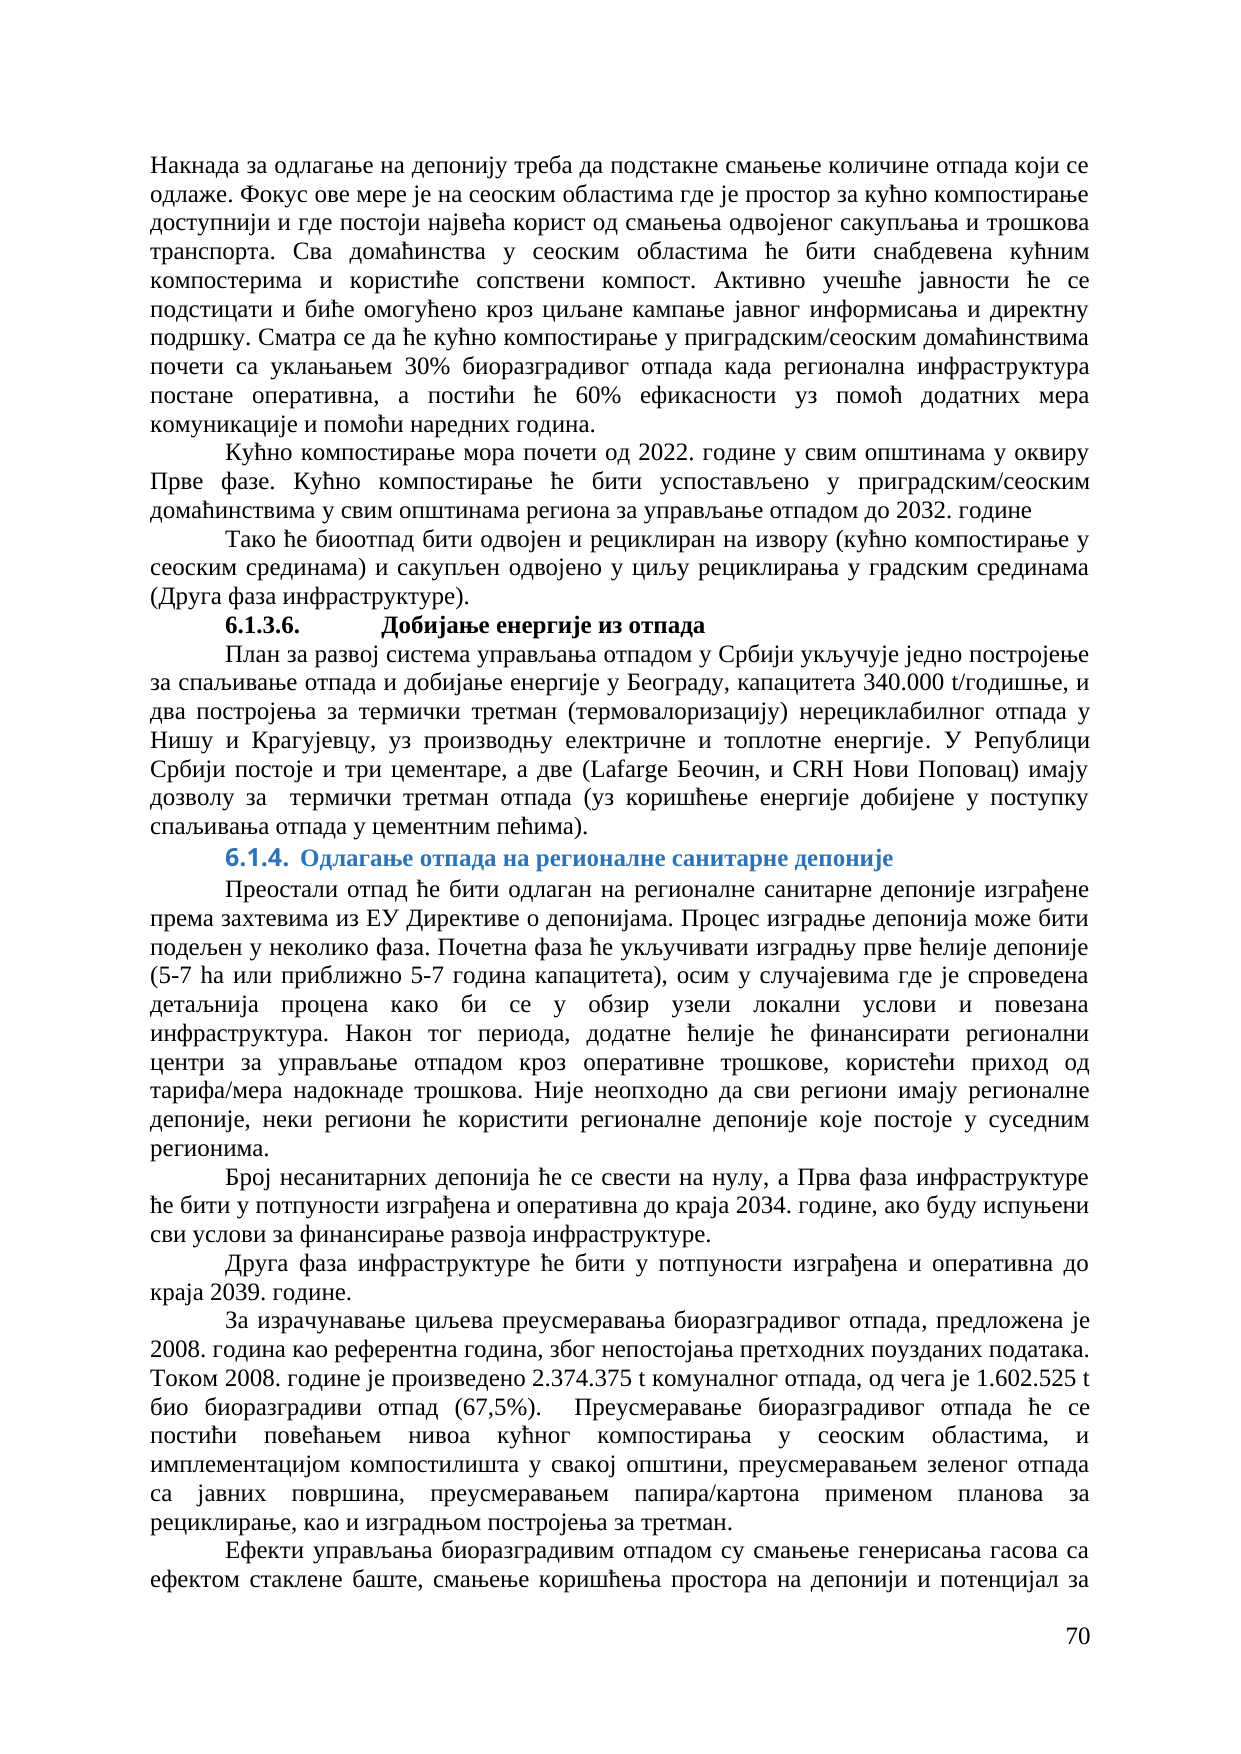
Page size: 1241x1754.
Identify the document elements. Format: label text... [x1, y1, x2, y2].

text Број несанитарних депонија ће се свести на нулу, а Прва фаза инфраструктуре ће бити у потпуности изграђена и оперативна до краја 2034. године, ако буду испуњени сви услови за финансирање развоја инфраструктуре. [150, 1162, 1090, 1248]
subtitle Добијање енергије из отпада [225, 610, 1090, 639]
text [150, 150, 1090, 437]
text Кућно компостирање мора почети од 2022. године у свим општинама у оквиру Прве фазе. Кућно компостирање ће бити успостављено у приградским/сеоским домаћинствима у свим општинама региона за управљање отпадом до 2032. године [150, 437, 1090, 524]
text Друга фаза инфраструктуре ће бити у потпуности изграђена и оперативна до краја 2039. године. [150, 1248, 1090, 1305]
text Преостали отпад ће бити одлаган на регионалне санитарне депоније изграђене према захтевима из ЕУ Директиве о депонијама. Процес изградње депонија може бити подељен у неколико фаза. Почетна фаза ће укључивати изградњу прве ћелије депоније (5-7 ha или приближно 5-7 година капацитета), осим у случајевима где је спроведена детаљнија процена како би се у обзир узели локални услови и повезана инфраструктура. Након тог периода, додатне ћелије ће финансирати регионални центри за управљање отпадом кроз оперативне трошкове, користећи приход од тарифа/мера надокнаде трошкова. Није неопходно да сви региони имају регионалне депоније, неки региони ће користити регионалне депоније које постоје у суседним регионима. [150, 874, 1090, 1162]
text За израчунавање циљева преусмеравања биоразградивог отпада, предложена је 2008. година као референтнa годинa, због непостојања претходних поузданих података. Током 2008. године је произведено 2.374.375 t комуналног отпада, од чега је 1.602.525 t био биоразградиви отпад (67,5%). Преусмеравање биоразградивог отпада ће се постићи повећањем нивоа кућног компостирања у сеоским областима, и имплементацијом компостилишта у свакој општини, преусмеравањем зеленог отпада са јавних површина, преусмеравањем папира/картона применом планова за рециклирање, као и изградњом постројења за третман. [150, 1305, 1090, 1535]
subtitle Одлагање отпада на регионалне санитарне депоније [225, 840, 1090, 874]
text Тако ће биоотпад бити одвојен и рециклиран на извору (кућно компостирање у сеоским срединама) и сакупљен одвојено у циљу рециклирања у градским срединама (Друга фаза инфраструктуре). [150, 524, 1090, 610]
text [150, 1535, 1090, 1593]
text План за развој система управљања отпадом у Србији укључује једно постројење за спаљивање отпада и добијање енергије у Београду, капацитета 340.000 t/годишње, и два постројења за термички третман (термовалоризацију) нерециклабилног отпада у Нишу и Крагујевцу, уз производњу електричне и топлотне енергије. У Републици Србији постоје и три цементаре, а две (Lafarge Беочин, и CRH Нови Поповац) имају дозволу за термички третман отпада (уз коришћење енергије добијене у поступку спаљивања отпада у цементним пећима). [150, 639, 1090, 840]
